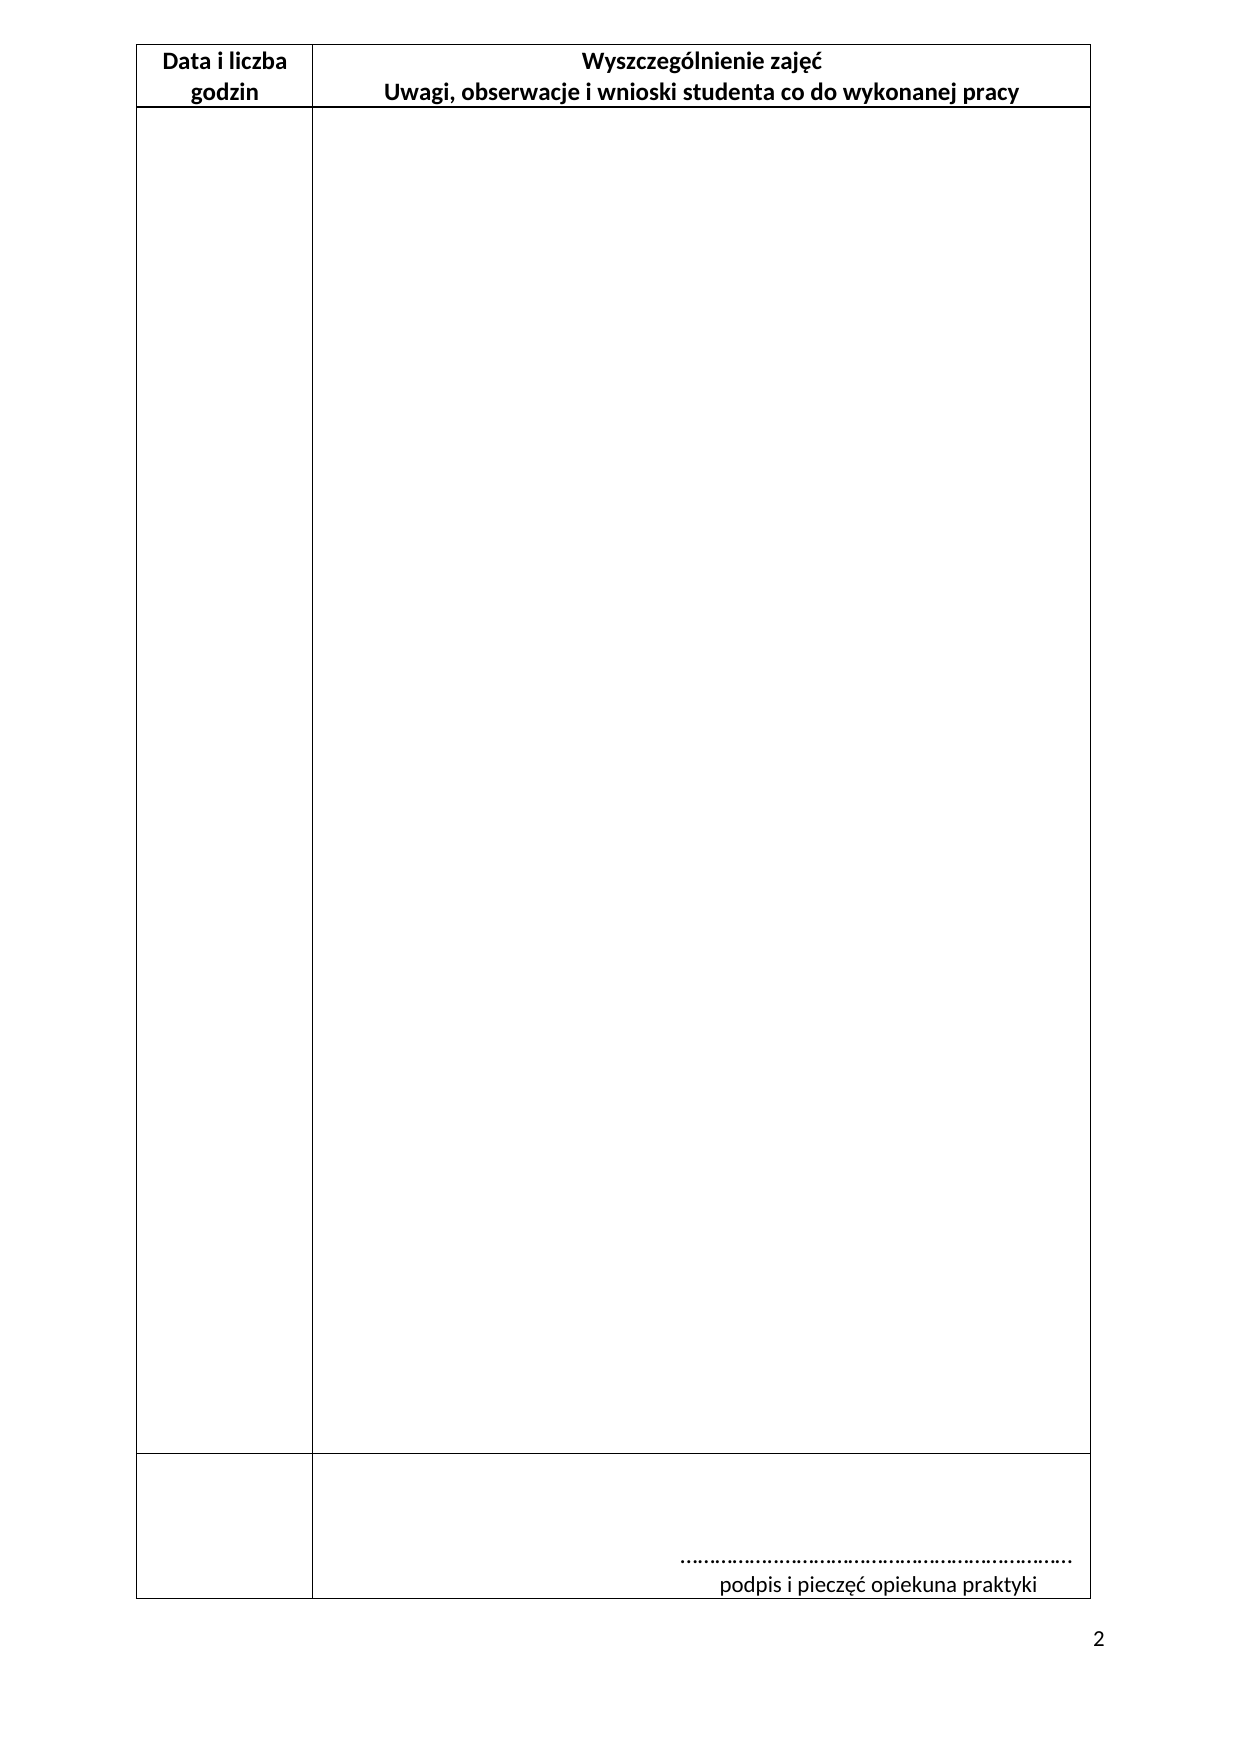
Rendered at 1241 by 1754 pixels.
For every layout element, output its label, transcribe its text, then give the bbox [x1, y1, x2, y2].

table_header Data i liczba godzin [137, 45, 312, 106]
table_header Wyszczególnienie zajęć Uwagi, obserwacje i wnioski studenta co do wykonanej pracy [313, 45, 1090, 106]
table_cell [137, 1454, 312, 1598]
table_cell ……………..…………………………………………… podpis i pieczęć opiekuna praktyki [313, 1454, 1090, 1598]
table_cell [313, 108, 1090, 1452]
table_cell [137, 108, 312, 1452]
